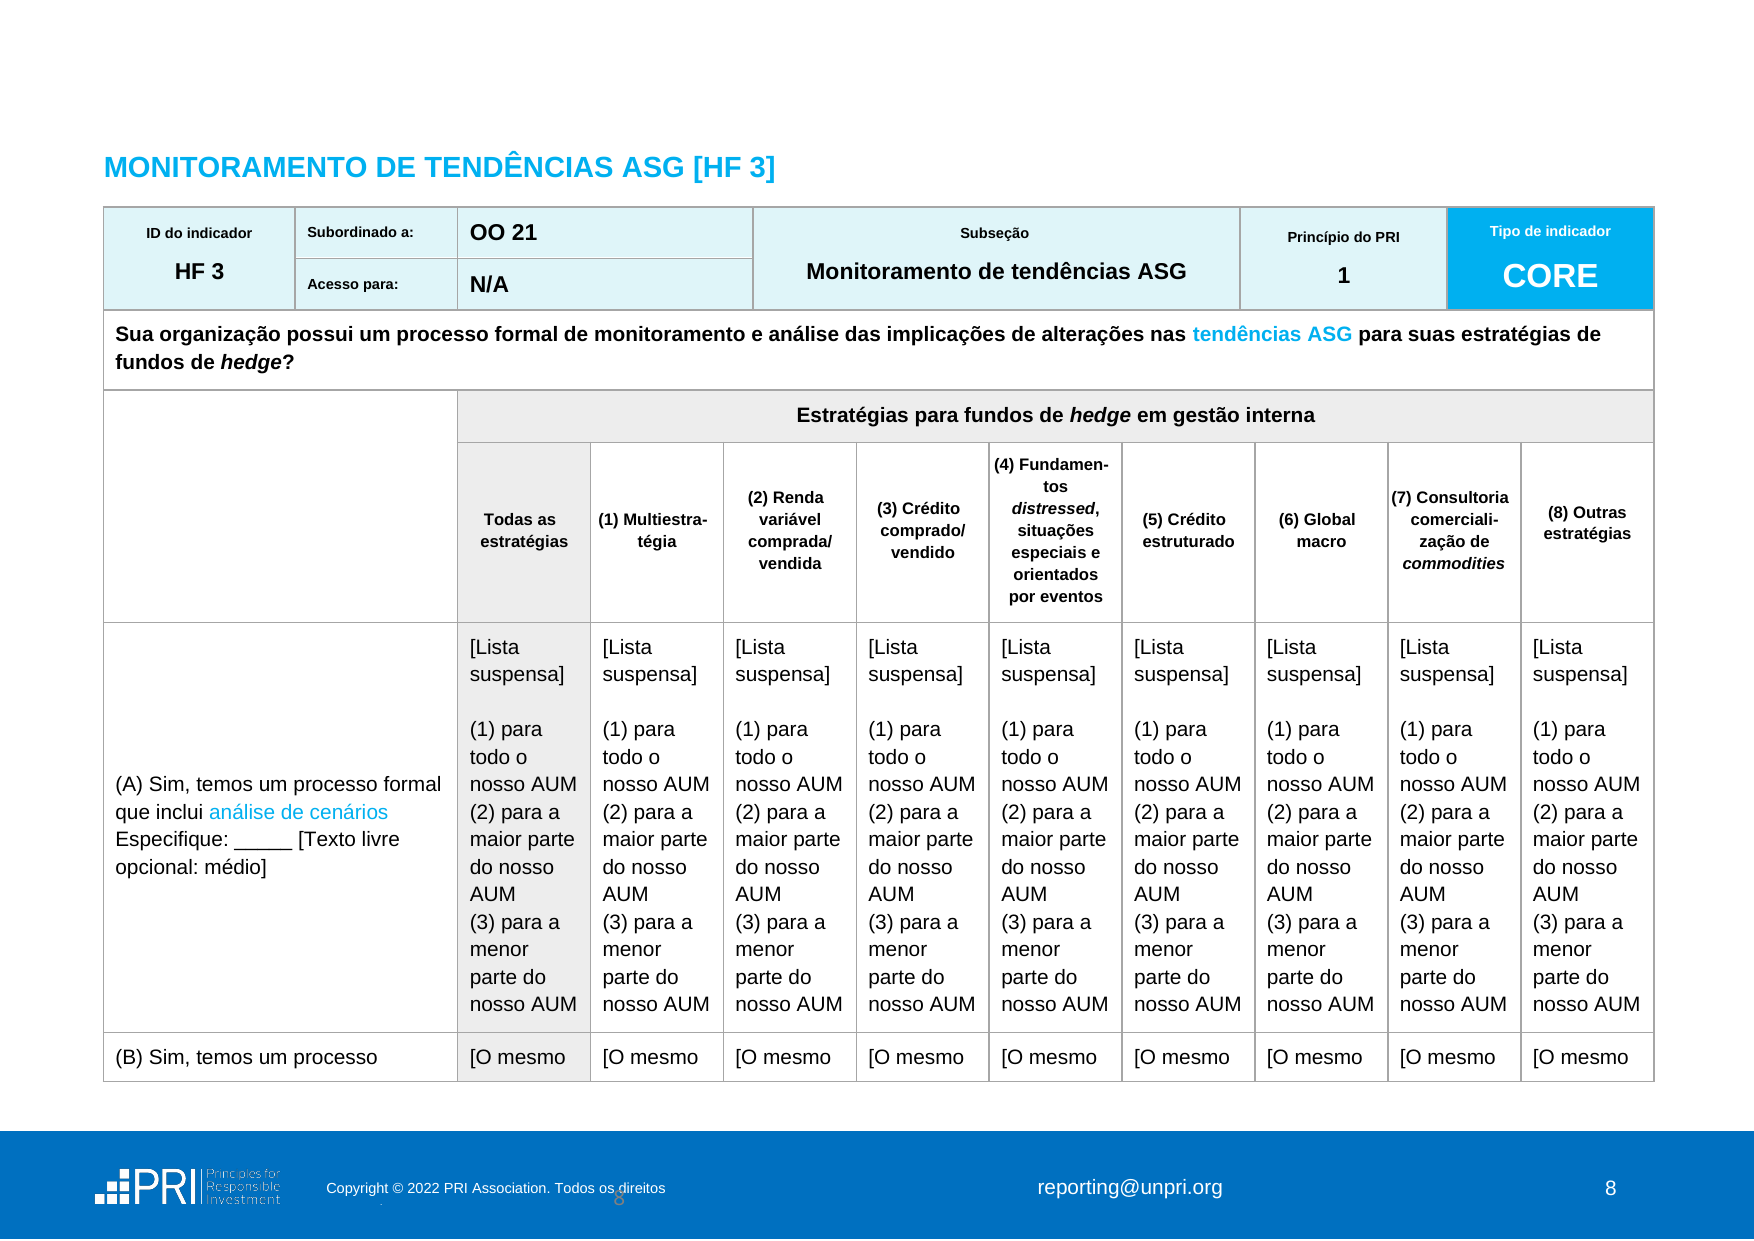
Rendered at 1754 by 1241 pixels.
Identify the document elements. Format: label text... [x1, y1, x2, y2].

table_cell [O mesmo que acima] [990, 1033, 1121, 1081]
picture [92, 1166, 282, 1207]
table_cell (7) Consultoria comerciali-zação de commodities [1389, 443, 1520, 621]
table_cell N/A [458, 259, 752, 309]
table_header ID do indicador HF 3 [104, 208, 294, 309]
table_cell (3) Crédito comprado/ vendido [857, 443, 988, 621]
table_cell [Lista suspensa] (1) para todo o nosso AUM (2) para a maior parte do nosso AUM (3) para a menor parte do nosso AUM [1123, 623, 1254, 1031]
table_cell (2) Renda variável comprada/ vendida [724, 443, 856, 621]
table_cell [O mesmo que acima] [458, 1033, 590, 1081]
table_cell [Lista suspensa] (1) para todo o nosso AUM (2) para a maior parte do nosso AUM (3) para a menor parte do nosso AUM [1389, 623, 1520, 1031]
table_cell (A) Sim, temos um processo formal que inclui análise de cenários Especifique: _____ [Texto livre opcional: médio] [104, 623, 457, 1031]
table_cell [Lista suspensa] (1) para todo o nosso AUM (2) para a maior parte do nosso AUM (3) para a menor parte do nosso AUM [458, 623, 590, 1031]
table_cell (8) Outras estratégias [1522, 443, 1653, 621]
table_cell Sua organização possui um processo formal de monitoramento e análise das implicações de alterações nas tendências ASG para suas estratégias de fundos de hedge? [104, 311, 1653, 389]
table_cell [Lista suspensa] (1) para todo o nosso AUM (2) para a maior parte do nosso AUM (3) para a menor parte do nosso AUM [1522, 623, 1653, 1031]
table_cell Acesso para: [296, 259, 457, 309]
table_cell [O mesmo que acima] [1256, 1033, 1387, 1081]
table_cell [Lista suspensa] (1) para todo o nosso AUM (2) para a maior parte do nosso AUM (3) para a menor parte do nosso AUM [724, 623, 856, 1031]
table_header Tipo de indicador CORE [1448, 208, 1653, 309]
table_cell [Lista suspensa] (1) para todo o nosso AUM (2) para a maior parte do nosso AUM (3) para a menor parte do nosso AUM [990, 623, 1121, 1031]
table_cell [O mesmo que acima] [1123, 1033, 1254, 1081]
table_header Subseção Monitoramento de tendências ASG [754, 208, 1239, 309]
table_header OO 21 [458, 208, 752, 257]
table_cell (4) Fundamen-tos distressed, situações especiais e orientados por eventos [990, 443, 1121, 621]
table_cell [Lista suspensa] (1) para todo o nosso AUM (2) para a maior parte do nosso AUM (3) para a menor parte do nosso AUM [591, 623, 723, 1031]
table_cell Estratégias para fundos de hedge em gestão interna [458, 391, 1653, 442]
table_cell [O mesmo que acima] [1389, 1033, 1520, 1081]
table_cell [O mesmo que acima] [1522, 1033, 1653, 1081]
table_cell (5) Crédito estruturado [1123, 443, 1254, 621]
table_header Princípio do PRI 1 [1241, 208, 1446, 309]
table_cell [O mesmo que acima] [857, 1033, 988, 1081]
table_header Subordinado a: [296, 208, 457, 257]
table_cell [Lista suspensa] (1) para todo o nosso AUM (2) para a maior parte do nosso AUM (3) para a menor parte do nosso AUM [857, 623, 988, 1031]
table_cell (6) Global macro [1256, 443, 1387, 621]
table_cell [O mesmo que acima] [724, 1033, 856, 1081]
table_cell [104, 391, 457, 621]
table_cell [Lista suspensa] (1) para todo o nosso AUM (2) para a maior parte do nosso AUM (3) para a menor parte do nosso AUM [1256, 623, 1387, 1031]
table_cell (1) Multiestra-tégia [591, 443, 723, 621]
subtitle Monitoramento de tendências ASG [HF 3] [103, 150, 1650, 183]
table_cell [O mesmo que acima] [591, 1033, 723, 1081]
table_cell Todas as estratégias [458, 443, 590, 621]
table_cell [104, 1033, 457, 1081]
